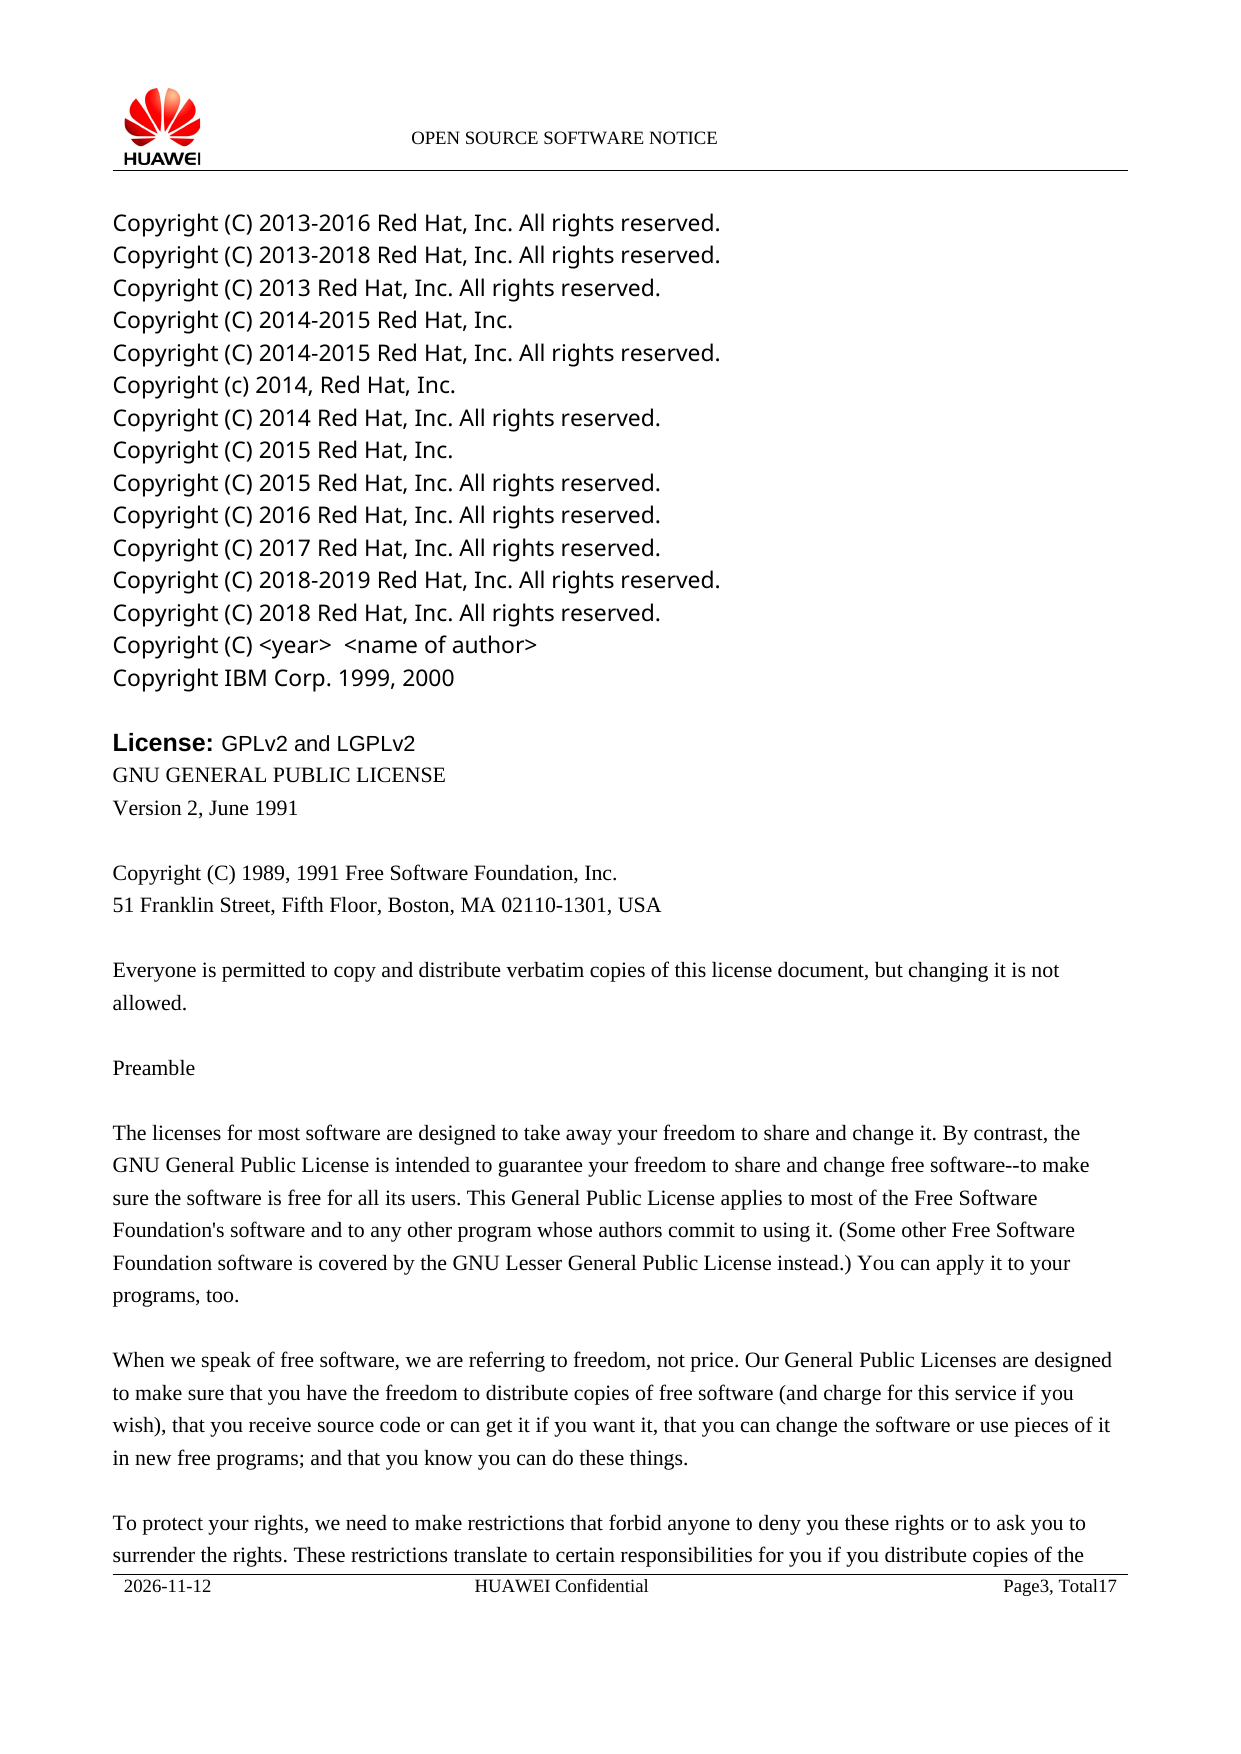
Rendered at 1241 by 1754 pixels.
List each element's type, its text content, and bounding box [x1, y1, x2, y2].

text Copyright (C) 2015 Red Hat, Inc. [112, 434, 1128, 466]
text Copyright (C) 2014 Red Hat, Inc. All rights reserved. [112, 401, 1128, 434]
text Copyright (C) 2016 Red Hat, Inc. All rights reserved. [112, 499, 1128, 531]
text Copyright (C) 2013-2016 Red Hat, Inc. All rights reserved. [112, 206, 1128, 239]
text Copyright (C) 2013 Red Hat, Inc. All rights reserved. [112, 271, 1128, 304]
text Copyright IBM Corp. 1999, 2000 [112, 661, 1128, 694]
text Copyright (C) 2014-2015 Red Hat, Inc. [112, 304, 1128, 336]
text Copyright (C) 2018-2019 Red Hat, Inc. All rights reserved. [112, 564, 1128, 596]
picture [124, 88, 201, 165]
text Copyright (C) 2013-2018 Red Hat, Inc. All rights reserved. [112, 239, 1128, 271]
text Copyright (C) 2014-2015 Red Hat, Inc. All rights reserved. [112, 336, 1128, 369]
text Copyright (C) <year> <name of author> [112, 629, 1128, 661]
text Copyright (C) 2015 Red Hat, Inc. All rights reserved. [112, 466, 1128, 499]
text License: GPLv2 and LGPLv2 [112, 726, 1128, 759]
text Copyright (C) 2017 Red Hat, Inc. All rights reserved. [112, 531, 1128, 564]
text Copyright (C) 2018 Red Hat, Inc. All rights reserved. [112, 596, 1128, 629]
text Copyright (c) 2014, Red Hat, Inc. [112, 369, 1128, 401]
